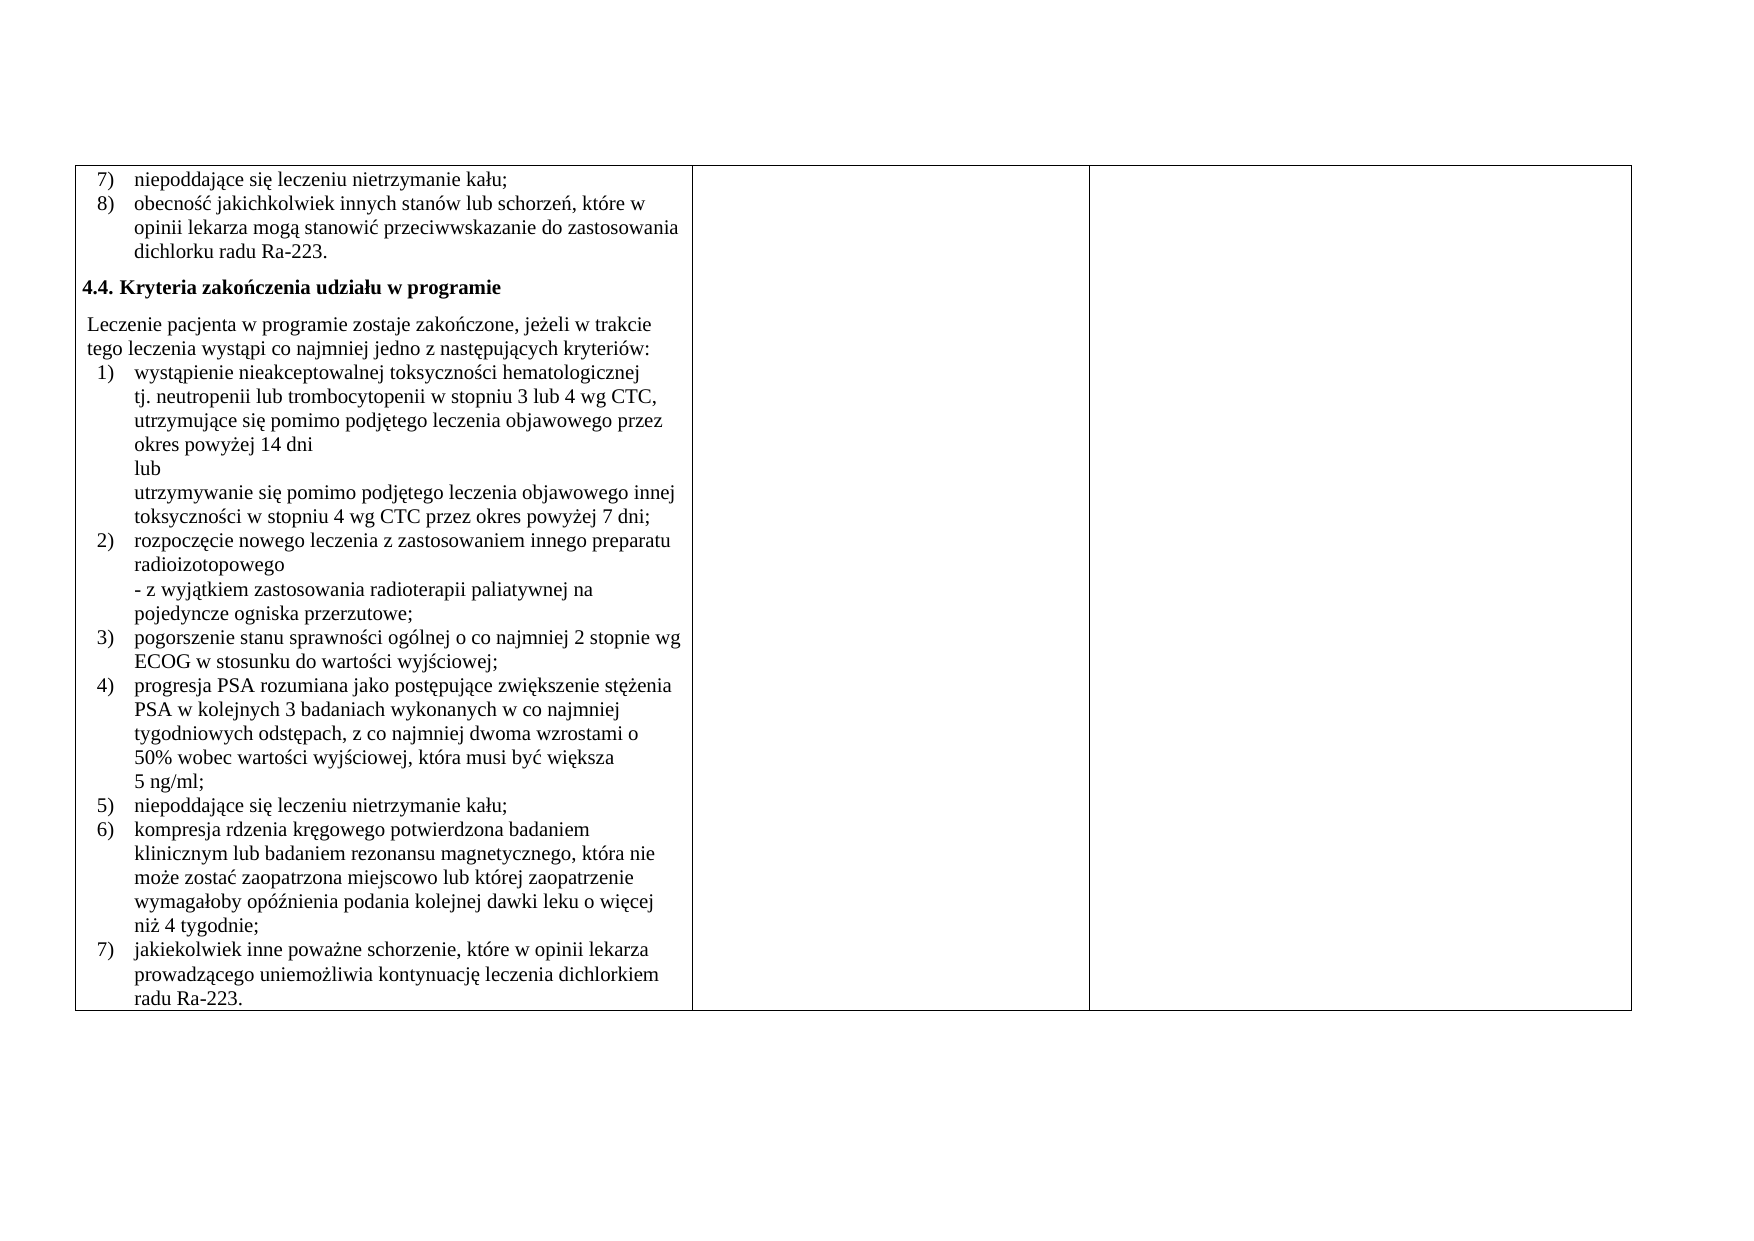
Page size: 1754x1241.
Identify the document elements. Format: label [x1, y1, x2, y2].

table_cell [1090, 166, 1631, 1009]
table_cell [76, 166, 692, 1009]
table_cell [693, 166, 1089, 1009]
